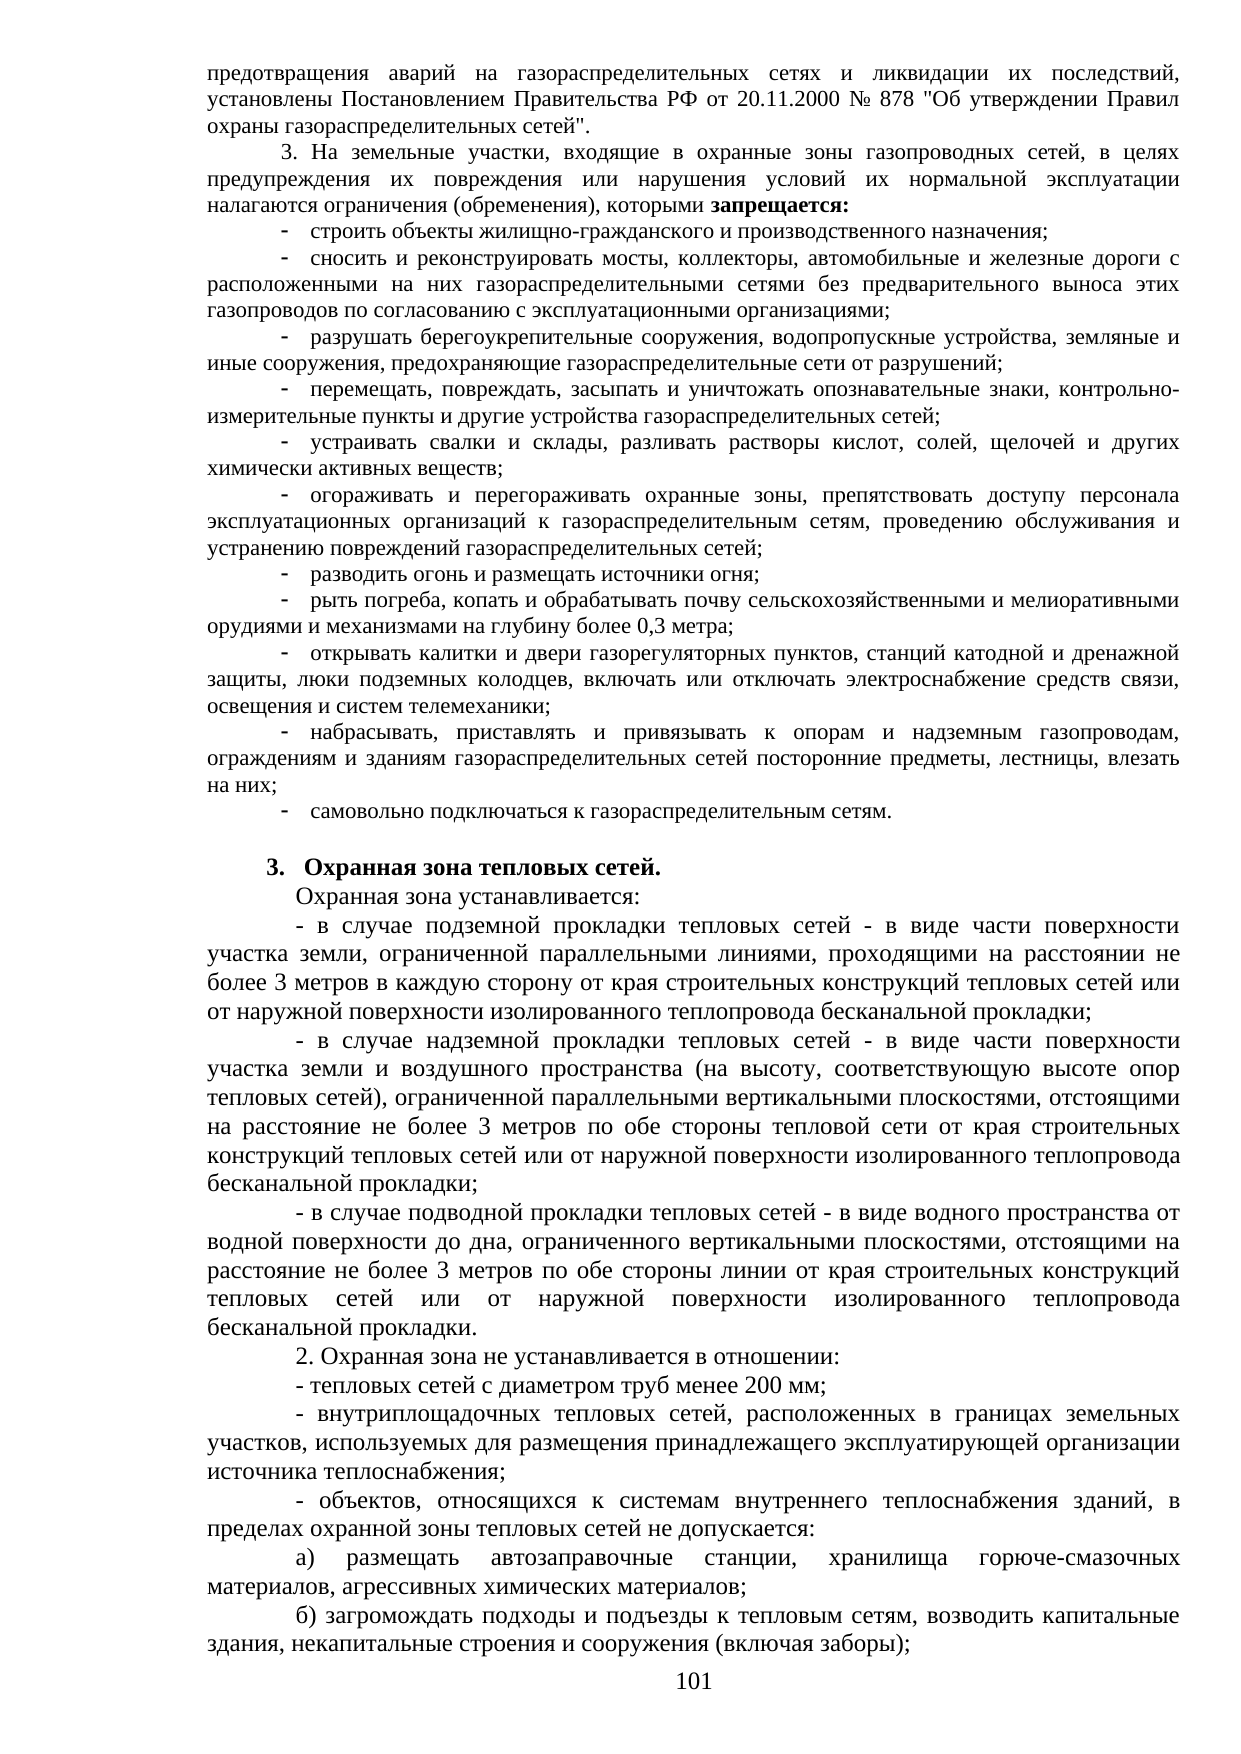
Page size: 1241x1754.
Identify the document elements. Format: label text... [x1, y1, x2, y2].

list устраивать свалки и склады, разливать растворы кислот, солей, щелочей и других химически активных веществ; [207, 428, 1181, 481]
text а) размещать автозаправочные станции, хранилища горюче-смазочных материалов, агрессивных химических материалов; [207, 1542, 1181, 1600]
list Охранная зона тепловых сетей. [266, 852, 1181, 881]
text Охранная зона устанавливается: [207, 881, 1181, 910]
list разрушать берегоукрепительные сооружения, водопропускные устройства, земляные и иные сооружения, предохраняющие газораспределительные сети от разрушений; [207, 323, 1181, 375]
list самовольно подключаться к газораспределительным сетям. [207, 797, 1181, 823]
list сносить и реконструировать мосты, коллекторы, автомобильные и железные дороги с расположенными на них газораспределительными сетями без предварительного выноса этих газопроводов по согласованию с эксплуатационными организациями; [207, 244, 1181, 323]
text - объектов, относящихся к системам внутреннего теплоснабжения зданий, в пределах охранной зоны тепловых сетей не допускается: [207, 1485, 1181, 1542]
text б) загромождать подходы и подъезды к тепловым сетям, возводить капитальные здания, некапитальные строения и сооружения (включая заборы); [207, 1600, 1181, 1657]
list строить объекты жилищно-гражданского и производственного назначения; [207, 217, 1181, 244]
list перемещать, повреждать, засыпать и уничтожать опознавательные знаки, контрольно-измерительные пункты и другие устройства газораспределительных сетей; [207, 375, 1181, 428]
text - в случае подземной прокладки тепловых сетей - в виде части поверхности участка земли, ограниченной параллельными линиями, проходящими на расстоянии не более 3 метров в каждую сторону от края строительных конструкций тепловых сетей или от наружной поверхности изолированного теплопровода бесканальной прокладки; [207, 910, 1181, 1025]
text - в случае надземной прокладки тепловых сетей - в виде части поверхности участка земли и воздушного пространства (на высоту, соответствующую высоте опор тепловых сетей), ограниченной параллельными вертикальными плоскостями, отстоящими на расстояние не более 3 метров по обе стороны тепловой сети от края строительных конструкций тепловых сетей или от наружной поверхности изолированного теплопровода бесканальной прокладки; [207, 1025, 1181, 1197]
text - тепловых сетей с диаметром труб менее 200 мм; [207, 1370, 1181, 1398]
text 2. Охранная зона не устанавливается в отношении: [207, 1341, 1181, 1370]
list огораживать и перегораживать охранные зоны, препятствовать доступу персонала эксплуатационных организаций к газораспределительным сетям, проведению обслуживания и устранению повреждений газораспределительных сетей; [207, 481, 1181, 560]
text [207, 59, 1181, 138]
text 3. На земельные участки, входящие в охранные зоны газопроводных сетей, в целях предупреждения их повреждения или нарушения условий их нормальной эксплуатации налагаются ограничения (обременения), которыми запрещается: [207, 138, 1181, 217]
text - внутриплощадочных тепловых сетей, расположенных в границах земельных участков, используемых для размещения принадлежащего эксплуатирующей организации источника теплоснабжения; [207, 1398, 1181, 1485]
text - в случае подводной прокладки тепловых сетей - в виде водного пространства от водной поверхности до дна, ограниченного вертикальными плоскостями, отстоящими на расстояние не более 3 метров по обе стороны линии от края строительных конструкций тепловых сетей или от наружной поверхности изолированного теплопровода бесканальной прокладки. [207, 1197, 1181, 1341]
list набрасывать, приставлять и привязывать к опорам и надземным газопроводам, ограждениям и зданиям газораспределительных сетей посторонние предметы, лестницы, влезать на них; [207, 718, 1181, 797]
list рыть погреба, копать и обрабатывать почву сельскохозяйственными и мелиоративными орудиями и механизмами на глубину более 0,3 метра; [207, 586, 1181, 639]
list открывать калитки и двери газорегуляторных пунктов, станций катодной и дренажной защиты, люки подземных колодцев, включать или отключать электроснабжение средств связи, освещения и систем телемеханики; [207, 639, 1181, 718]
list разводить огонь и размещать источники огня; [207, 560, 1181, 586]
